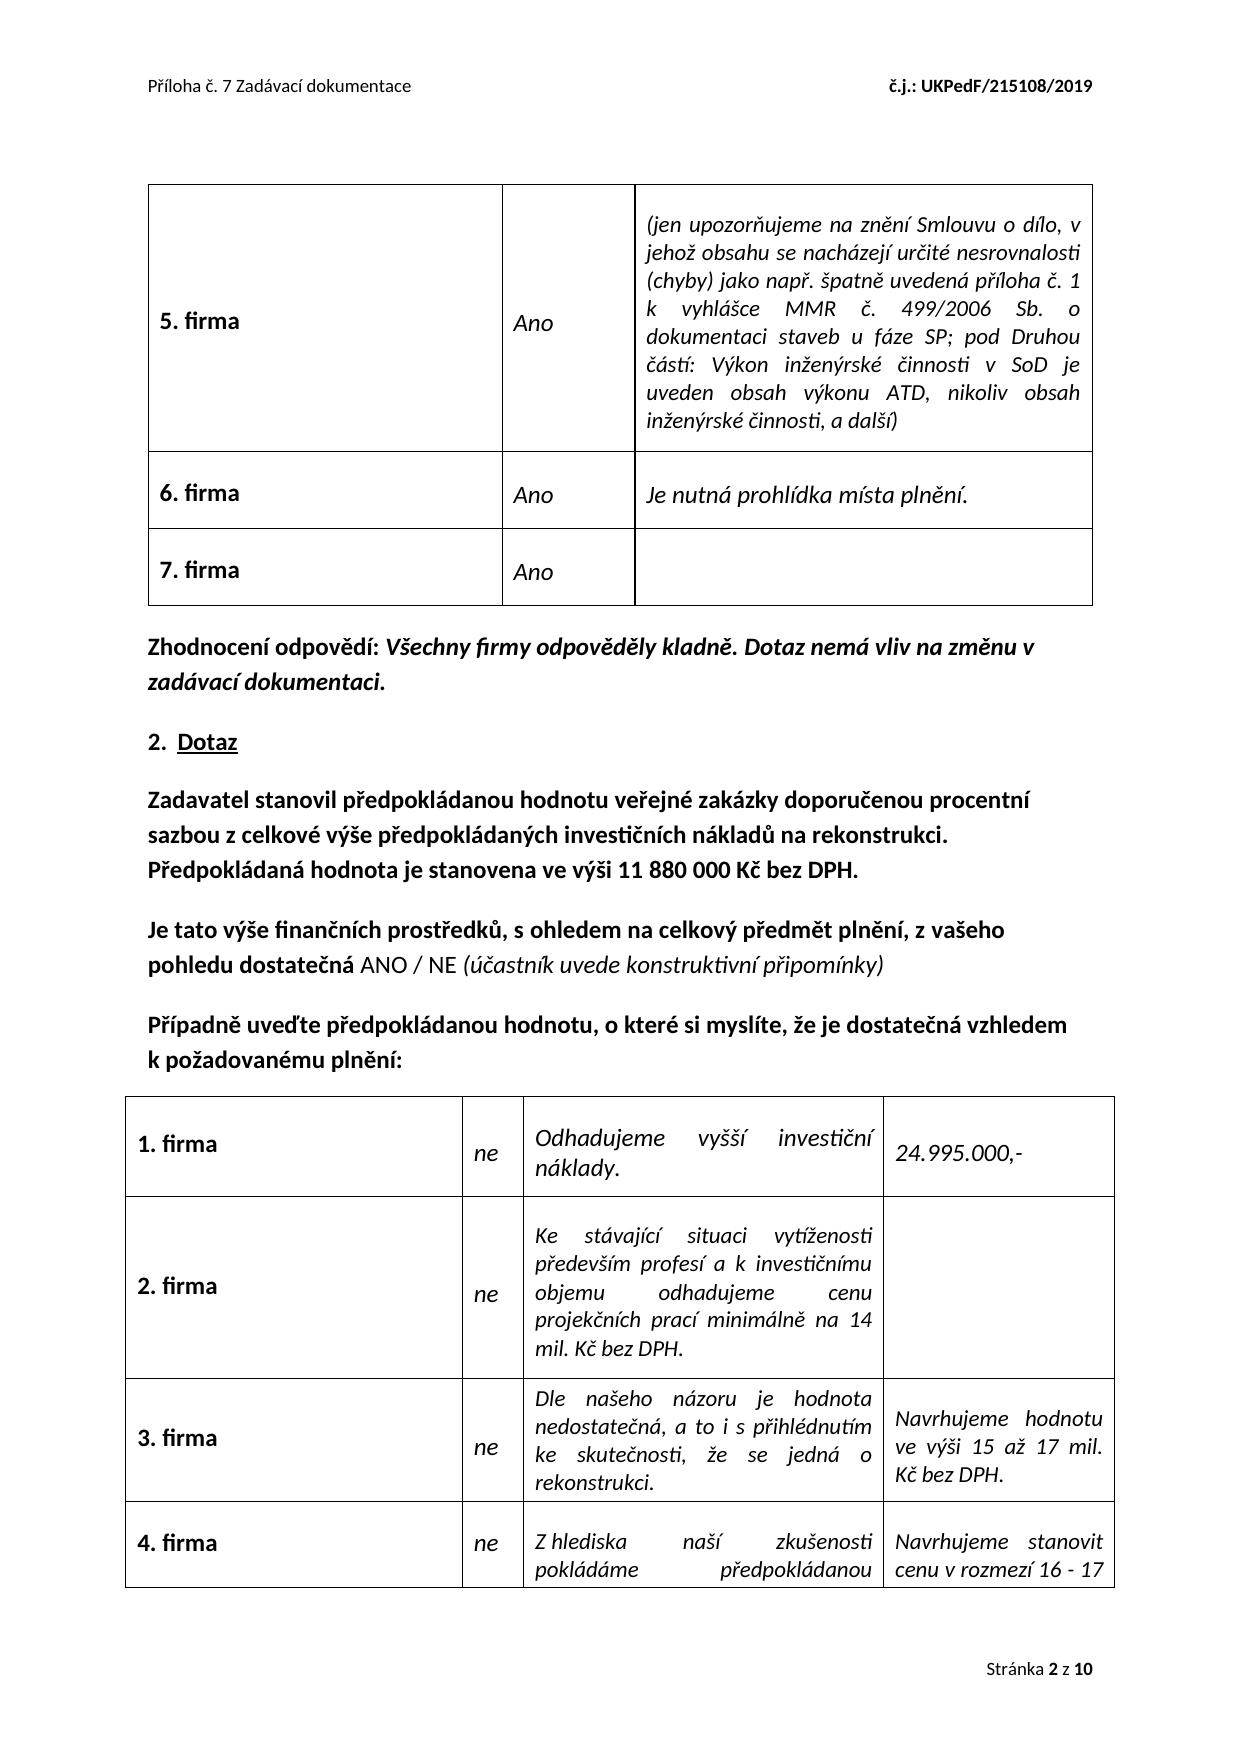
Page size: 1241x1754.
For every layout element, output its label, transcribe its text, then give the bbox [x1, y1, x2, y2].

table_cell Ano [503, 529, 634, 605]
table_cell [524, 1502, 883, 1587]
text Zhodnocení odpovědí: Všechny firmy odpověděly kladně. Dotaz nemá vliv na změnu v zadávací dokumentaci. [148, 631, 1093, 697]
table_header 24.995.000,- [884, 1097, 1114, 1196]
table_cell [884, 1502, 1114, 1587]
text Případně uveďte předpokládanou hodnotu, o které si myslíte, že je dostatečná vzhledem k požadovanému plnění: [148, 1009, 1093, 1075]
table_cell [636, 185, 1092, 451]
table_header 1. firma [126, 1097, 462, 1196]
text Zadavatel stanovil předpokládanou hodnotu veřejné zakázky doporučenou procentní sazbou z celkové výše předpokládaných investičních nákladů na rekonstrukci. Předpokládaná hodnota je stanovena ve výši 11 880 000 Kč bez DPH. [148, 784, 1093, 885]
table_header Odhadujeme vyšší investiční náklady. [524, 1097, 883, 1196]
table_cell Navrhujeme hodnotu ve výši 15 až 17 mil. Kč bez DPH. [884, 1379, 1114, 1501]
table_cell 3. firma [126, 1379, 462, 1501]
list Dotaz [148, 726, 1093, 757]
text Je tato výše finančních prostředků, s ohledem na celkový předmět plnění, z vašeho pohledu dostatečná ANO / NE (účastník uvede konstruktivní připomínky) [148, 914, 1093, 980]
table_cell 5. firma [149, 185, 502, 451]
table_cell ne [463, 1197, 523, 1378]
table_cell 4. firma [126, 1502, 462, 1587]
table_cell [636, 529, 1092, 605]
table_cell Dle našeho názoru je hodnota nedostatečná, a to i s přihlédnutím ke skutečnosti, že se jedná o rekonstrukci. [524, 1379, 883, 1501]
table_cell 2. firma [126, 1197, 462, 1378]
table_cell ne [463, 1379, 523, 1501]
table_cell 7. firma [149, 529, 502, 605]
table_cell 6. firma [149, 452, 502, 528]
table_cell Ano [503, 185, 634, 451]
table_cell Je nutná prohlídka místa plnění. [636, 452, 1092, 528]
table_cell Ke stávající situaci vytíženosti především profesí a k investičnímu objemu odhadujeme cenu projekčních prací minimálně na 14 mil. Kč bez DPH. [524, 1197, 883, 1378]
table_cell [884, 1197, 1114, 1378]
table_cell Ano [503, 452, 634, 528]
table_cell ne [463, 1502, 523, 1587]
table_header ne [463, 1097, 523, 1196]
